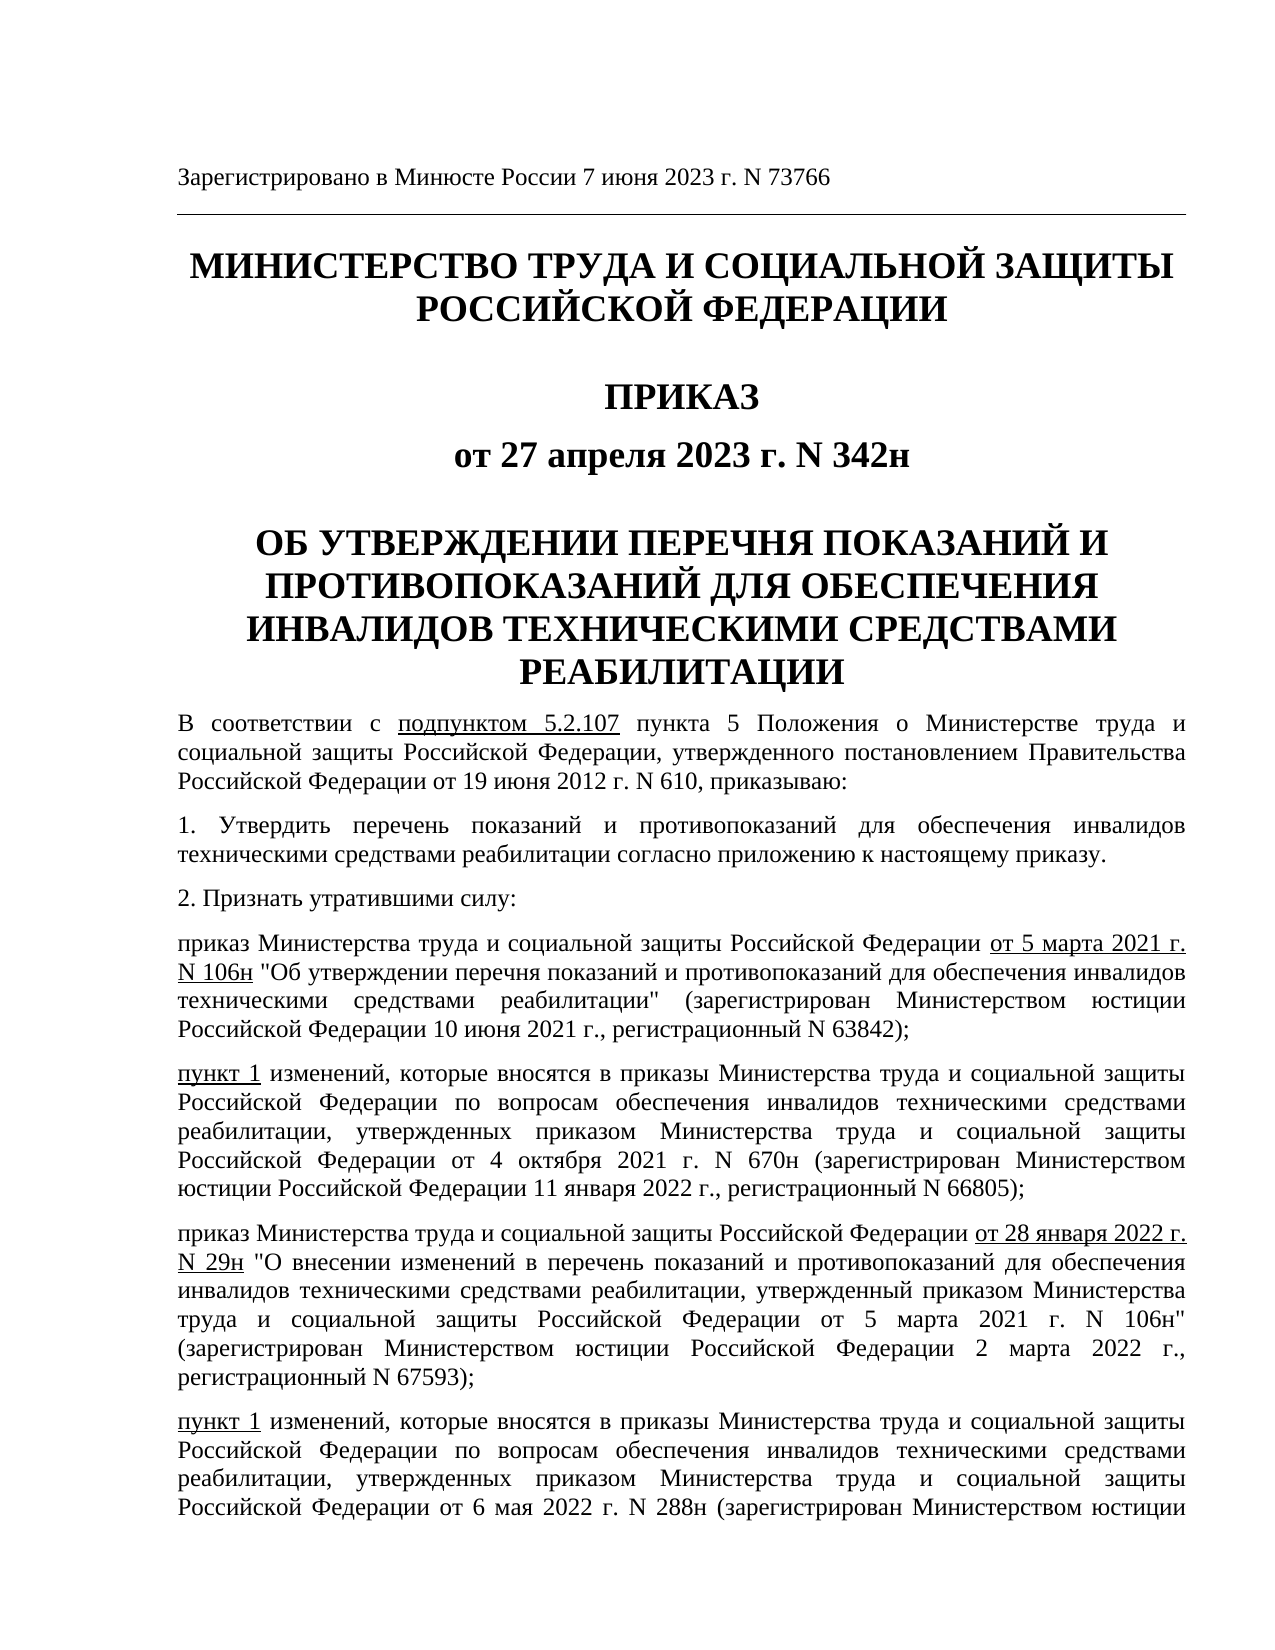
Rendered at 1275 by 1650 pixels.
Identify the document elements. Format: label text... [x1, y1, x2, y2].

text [177, 1406, 1186, 1521]
text приказ Министерства труда и социальной защиты Российской Федерации от 28 января 2022 г. N 29н "О внесении изменений в перечень показаний и противопоказаний для обеспечения инвалидов техническими средствами реабилитации, утвержденный приказом Министерства труда и социальной защиты Российской Федерации от 5 марта 2021 г. N 106н" (зарегистрирован Министерством юстиции Российской Федерации 2 марта 2022 г., регистрационный N 67593); [177, 1218, 1186, 1390]
text приказ Министерства труда и социальной защиты Российской Федерации от 5 марта 2021 г. N 106н "Об утверждении перечня показаний и противопоказаний для обеспечения инвалидов техническими средствами реабилитации" (зарегистрирован Министерством юстиции Российской Федерации 10 июня 2021 г., регистрационный N 63842); [177, 928, 1186, 1043]
text ОБ УТВЕРЖДЕНИИ ПЕРЕЧНЯ ПОКАЗАНИЙ И ПРОТИВОПОКАЗАНИЙ ДЛЯ ОБЕСПЕЧЕНИЯ ИНВАЛИДОВ ТЕХНИЧЕСКИМИ СРЕДСТВАМИ РЕАБИЛИТАЦИИ [177, 520, 1186, 693]
text 1. Утвердить перечень показаний и противопоказаний для обеспечения инвалидов техническими средствами реабилитации согласно приложению к настоящему приказу. [177, 810, 1186, 868]
text пункт 1 изменений, которые вносятся в приказы Министерства труда и социальной защиты Российской Федерации по вопросам обеспечения инвалидов техническими средствами реабилитации, утвержденных приказом Министерства труда и социальной защиты Российской Федерации от 4 октября 2021 г. N 670н (зарегистрирован Министерством юстиции Российской Федерации 11 января 2022 г., регистрационный N 66805); [177, 1058, 1186, 1202]
text 2. Признать утратившими силу: [177, 883, 1186, 912]
text от 27 апреля 2023 г. N 342н [177, 433, 1186, 476]
text В соответствии с подпунктом 5.2.107 пункта 5 Положения о Министерстве труда и социальной защиты Российской Федерации, утвержденного постановлением Правительства Российской Федерации от 19 июня 2012 г. N 610, приказываю: [177, 708, 1186, 795]
text ПРИКАЗ [177, 374, 1186, 417]
text Зарегистрировано в Минюсте России 7 июня 2023 г. N 73766 [177, 162, 1186, 191]
text МИНИСТЕРСТВО ТРУДА И СОЦИАЛЬНОЙ ЗАЩИТЫ РОССИЙСКОЙ ФЕДЕРАЦИИ [177, 243, 1186, 330]
